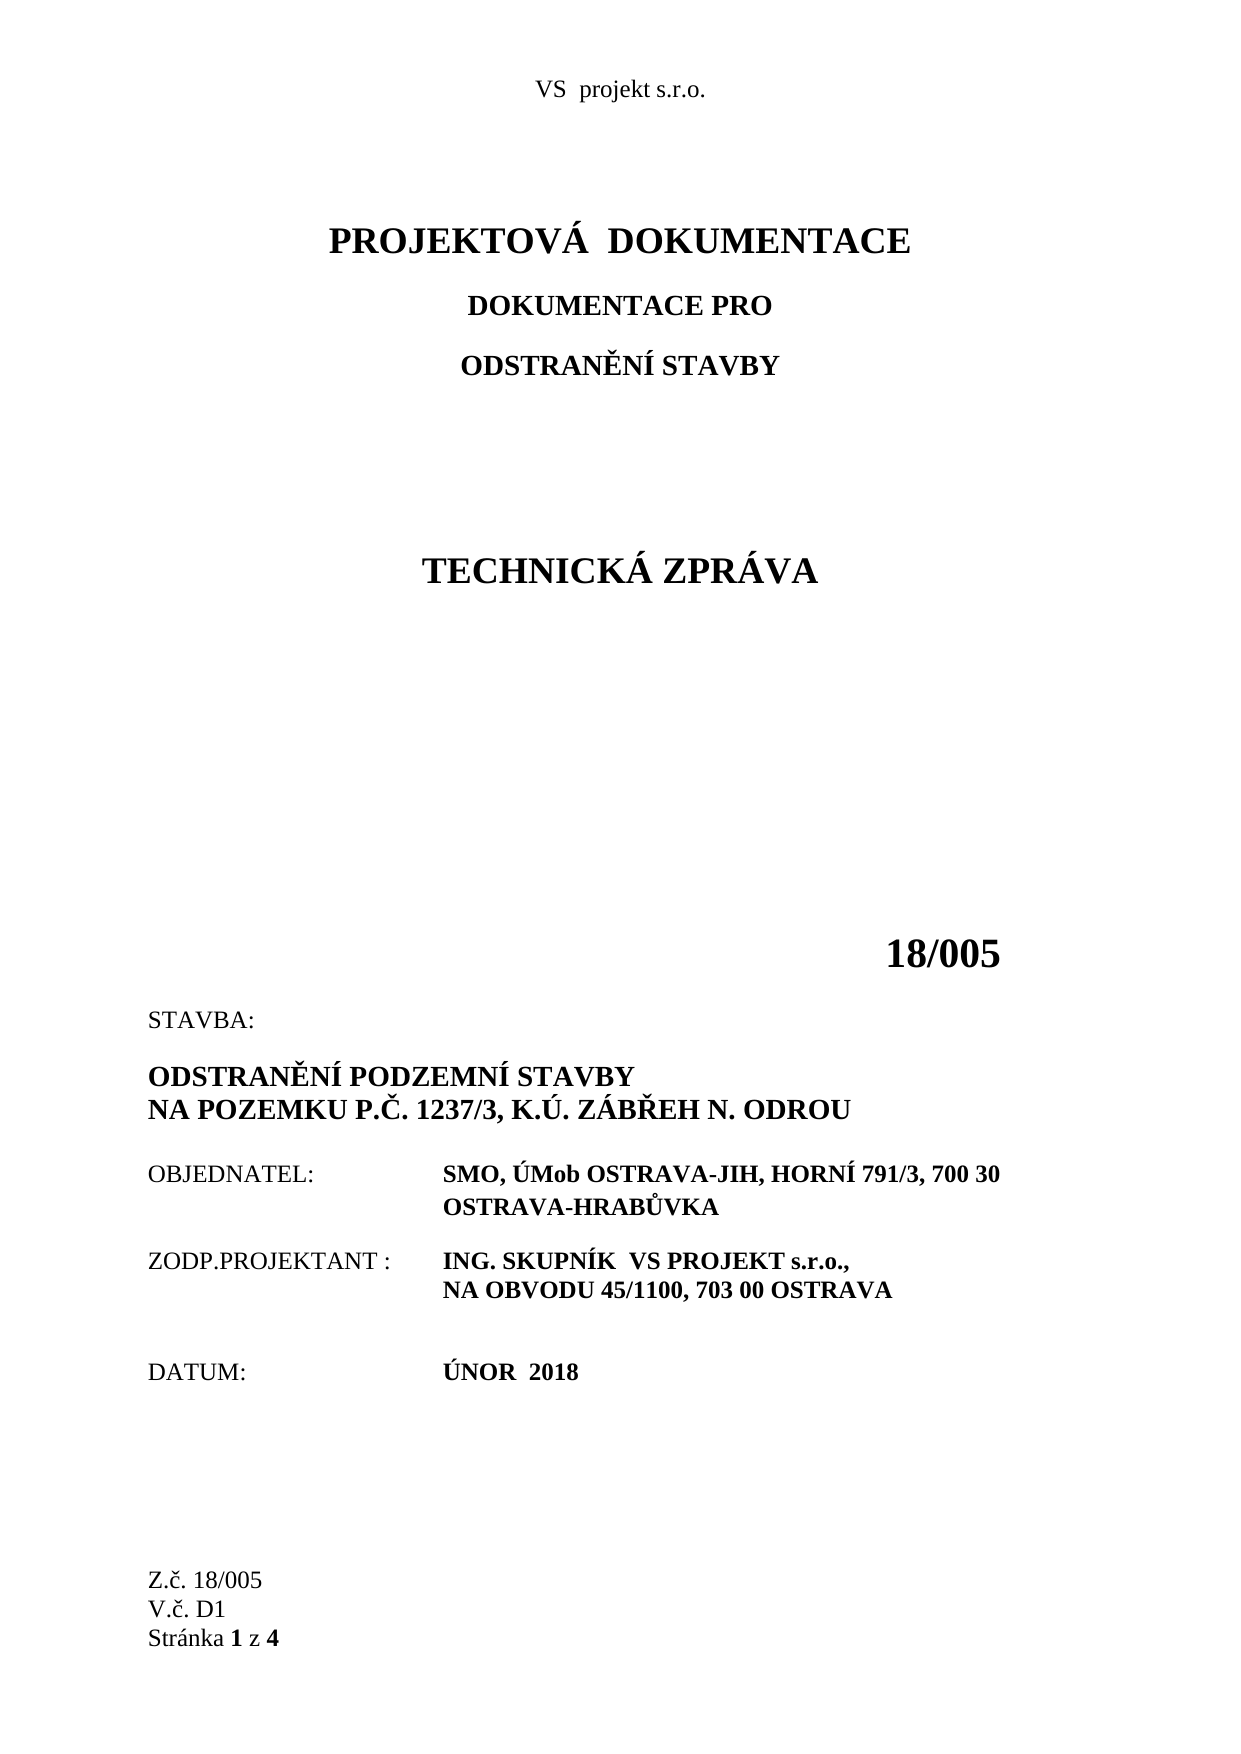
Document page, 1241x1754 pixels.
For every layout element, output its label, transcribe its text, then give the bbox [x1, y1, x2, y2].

text DATUM: ÚNOR 2018 [148, 1357, 1093, 1386]
text PROJEKTOVÁ DOKUMENTACE [148, 218, 1093, 261]
text 18/005 [811, 929, 1093, 977]
text ODSTRANĚNÍ STAVBY [148, 348, 1093, 381]
text DOKUMENTACE PRO [148, 288, 1093, 322]
text STAVBA: [148, 1005, 1093, 1033]
text NA OBVODU 45/1100, 703 00 OSTRAVA [148, 1275, 1093, 1304]
text TECHNICKÁ ZPRÁVA [148, 548, 1093, 591]
text ZODP.PROJEKTANT : ING. SKUPNÍK VS PROJEKT s.r.o., [148, 1246, 1093, 1275]
text NA POZEMKU P.Č. 1237/3, K.Ú. ZÁBŘEH N. ODROU [148, 1092, 1093, 1126]
text OBJEDNATEL: SMO, ÚMob OSTRAVA-JIH, HORNÍ 791/3, 700 30 OSTRAVA-HRABŮVKA [148, 1159, 1093, 1221]
text ODSTRANĚNÍ PODZEMNÍ STAVBY [148, 1059, 1093, 1092]
